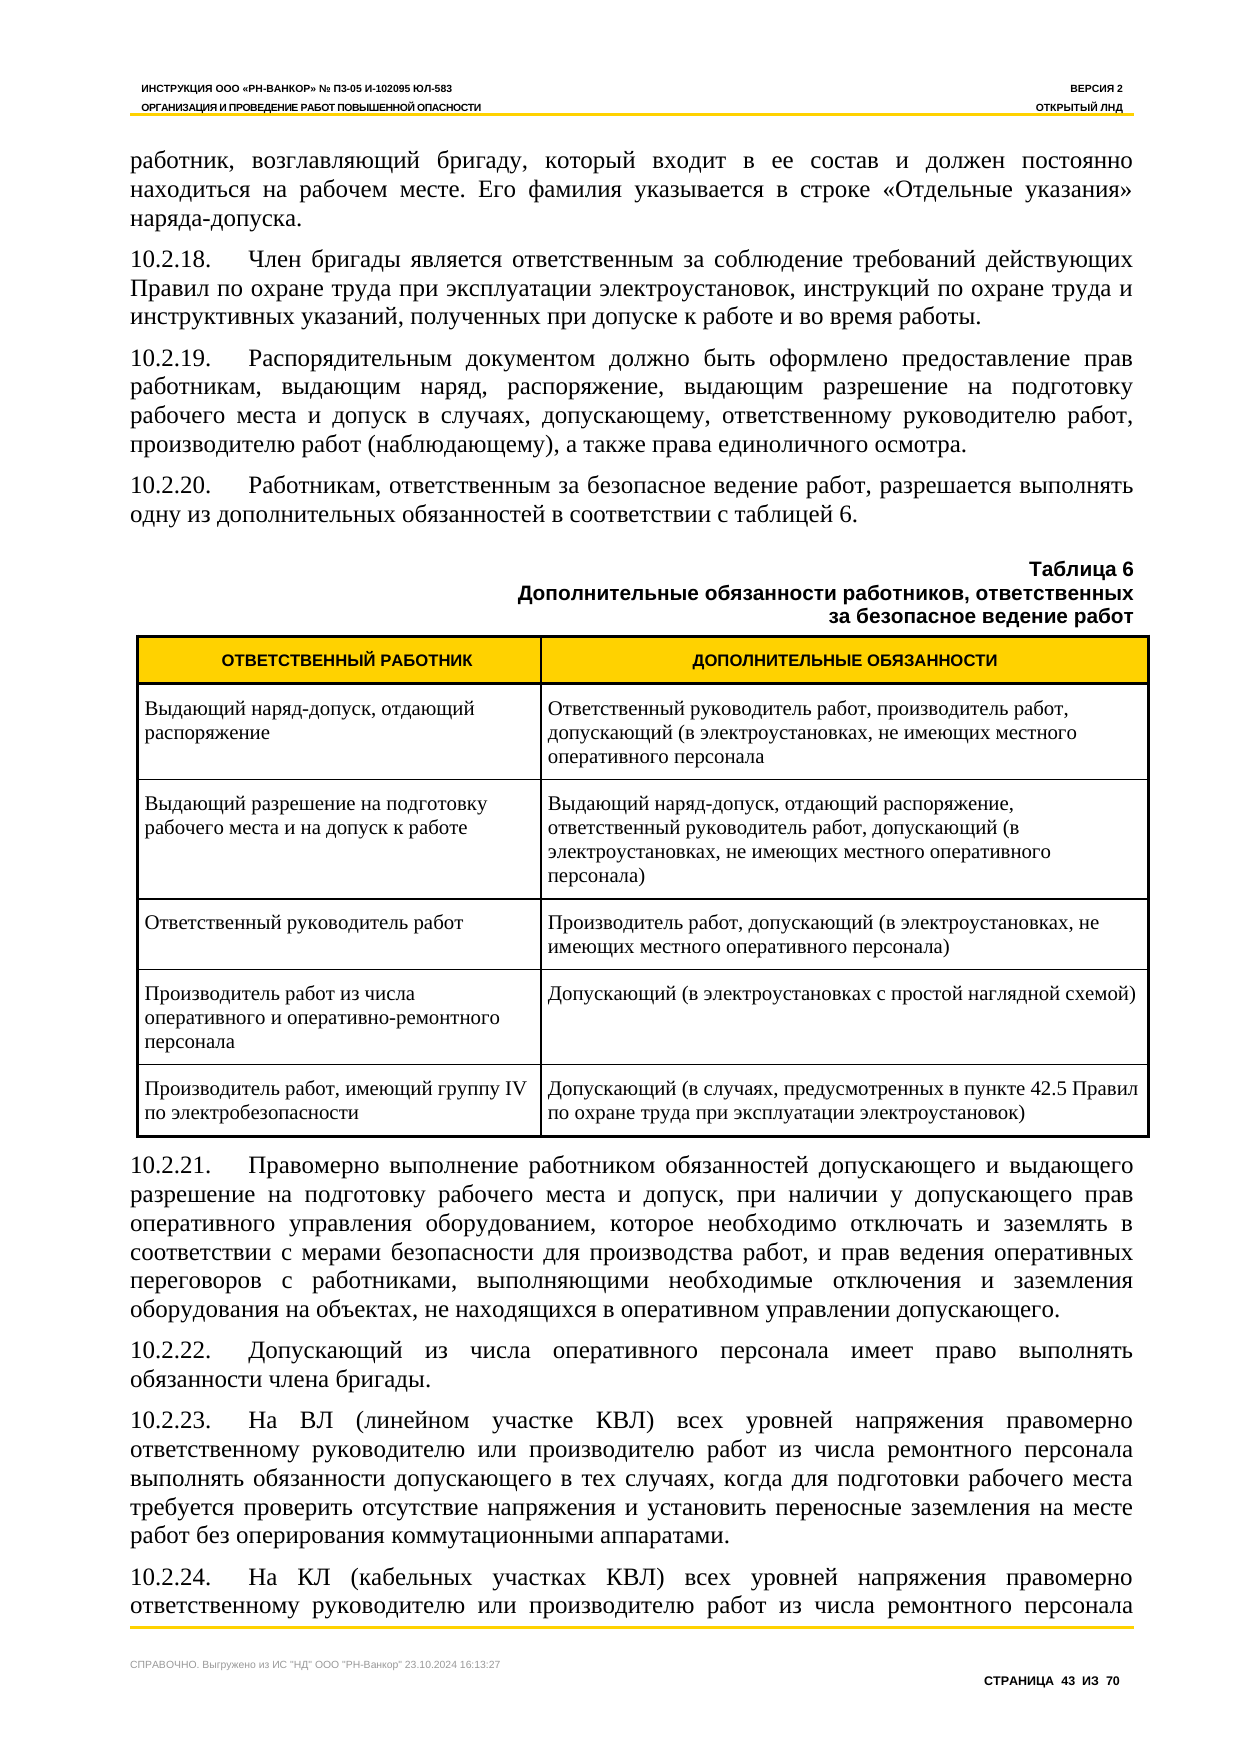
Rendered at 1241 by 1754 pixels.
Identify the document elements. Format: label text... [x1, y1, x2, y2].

table_cell Допускающий (в электроустановках с простой наглядной схемой) [542, 970, 1147, 1064]
list Член бригады является ответственным за соблюдение требований действующих Правил по охране труда при эксплуатации электроустановок, инструкций по охране труда и инструктивных указаний, полученных при допуске к работе и во время работы. [130, 244, 1134, 330]
table_cell Выдающий разрешение на подготовку рабочего места и на допуск к работе [139, 780, 540, 898]
list Работникам, ответственным за безопасное ведение работ, разрешается выполнять одну из дополнительных обязанностей в соответствии с таблицей 6. [130, 470, 1134, 528]
list На ВЛ (линейном участке КВЛ) всех уровней напряжения правомерно ответственному руководителю или производителю работ из числа ремонтного персонала выполнять обязанности допускающего в тех случаях, когда для подготовки рабочего места требуется проверить отсутствие напряжения и установить переносные заземления на месте работ без оперирования коммутационными аппаратами. [130, 1405, 1134, 1549]
table_cell Производитель работ из числа оперативного и оперативно-ремонтного персонала [139, 970, 540, 1064]
table_cell Производитель работ, имеющий группу IV по электробезопасности [139, 1065, 540, 1135]
table_cell Ответственный руководитель работ [139, 900, 540, 969]
list Правомерно выполнение работником обязанностей допускающего и выдающего разрешение на подготовку рабочего места и допуск, при наличии у допускающего прав оперативного управления оборудованием, которое необходимо отключать и заземлять в соответствии с мерами безопасности для производства работ, и прав ведения оперативных переговоров с работниками, выполняющими необходимые отключения и заземления оборудования на объектах, не находящихся в оперативном управлении допускающего. [130, 1150, 1134, 1323]
table_cell Выдающий наряд-допуск, отдающий распоряжение, ответственный руководитель работ, допускающий (в электроустановках, не имеющих местного оперативного персонала) [542, 780, 1147, 898]
table_header ДОПОЛНИТЕЛЬНЫЕ ОБЯЗАННОСТИ [542, 638, 1147, 682]
table_header ОТВЕТСТВЕННЫЙ РАБОТНИК [139, 638, 540, 682]
table_cell Выдающий наряд-допуск, отдающий распоряжение [139, 685, 540, 779]
text Таблица 6 [130, 556, 1134, 580]
list Распорядительным документом должно быть оформлено предоставление прав работникам, выдающим наряд, распоряжение, выдающим разрешение на подготовку рабочего места и допуск в случаях, допускающему, ответственному руководителю работ, производителю работ (наблюдающему), а также права единоличного осмотра. [130, 343, 1134, 458]
list Допускающий из числа оперативного персонала имеет право выполнять обязанности члена бригады. [130, 1335, 1134, 1393]
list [130, 1562, 1134, 1619]
text Дополнительные обязанности работников, ответственных [130, 580, 1134, 604]
table_cell Производитель работ, допускающий (в электроустановках, не имеющих местного оперативного персонала) [542, 900, 1147, 969]
text за безопасное ведение работ [130, 604, 1134, 628]
table_cell Ответственный руководитель работ, производитель работ, допускающий (в электроустановках, не имеющих местного оперативного персонала [542, 685, 1147, 779]
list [130, 145, 1134, 231]
table_cell Допускающий (в случаях, предусмотренных в пункте 42.5 Правил по охране труда при эксплуатации электроустановок) [542, 1065, 1147, 1135]
